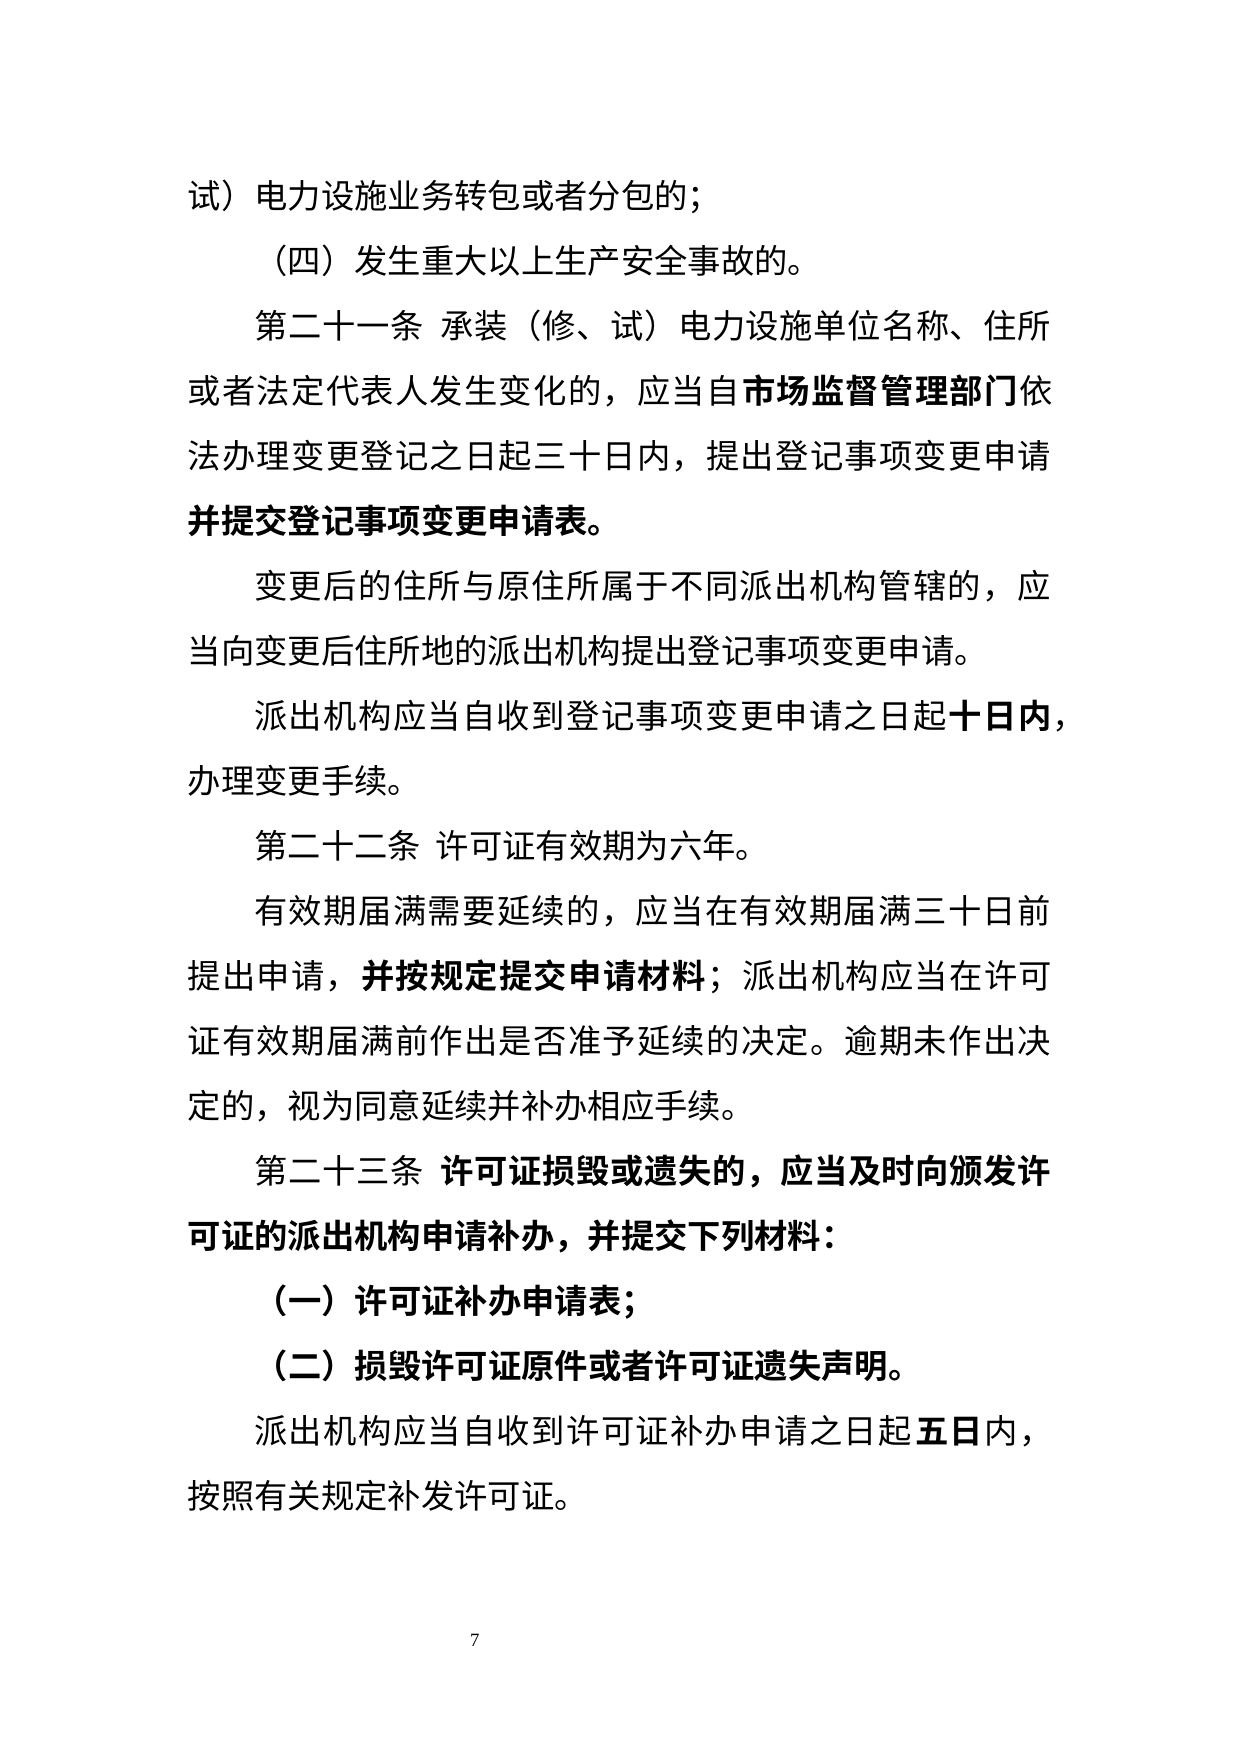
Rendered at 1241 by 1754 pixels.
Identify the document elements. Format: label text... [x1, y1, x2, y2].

text 派出机构应当自收到登记事项变更申请之日起十日内，办理变更手续。 [187, 682, 1053, 812]
text 第二十三条 许可证损毁或遗失的，应当及时向颁发许可证的派出机构申请补办，并提交下列材料： [187, 1137, 1053, 1267]
text 有效期届满需要延续的，应当在有效期届满三十日前提出申请，并按规定提交申请材料；派出机构应当在许可证有效期届满前作出是否准予延续的决定。逾期未作出决定的，视为同意延续并补办相应手续。 [187, 877, 1053, 1137]
text （四）发生重大以上生产安全事故的。 [187, 227, 1053, 292]
text （一）许可证补办申请表； [187, 1267, 1053, 1332]
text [187, 162, 1053, 227]
text 第二十一条 承装（修、试）电力设施单位名称、住所或者法定代表人发生变化的，应当自市场监督管理部门依法办理变更登记之日起三十日内，提出登记事项变更申请，并提交登记事项变更申请表。 [187, 292, 1053, 552]
text 变更后的住所与原住所属于不同派出机构管辖的，应当向变更后住所地的派出机构提出登记事项变更申请。 [187, 552, 1053, 682]
text 第二十二条 许可证有效期为六年。 [187, 812, 1053, 877]
text 派出机构应当自收到许可证补办申请之日起五日内，按照有关规定补发许可证。 [187, 1397, 1053, 1527]
text （二）损毁许可证原件或者许可证遗失声明。 [187, 1332, 1053, 1397]
